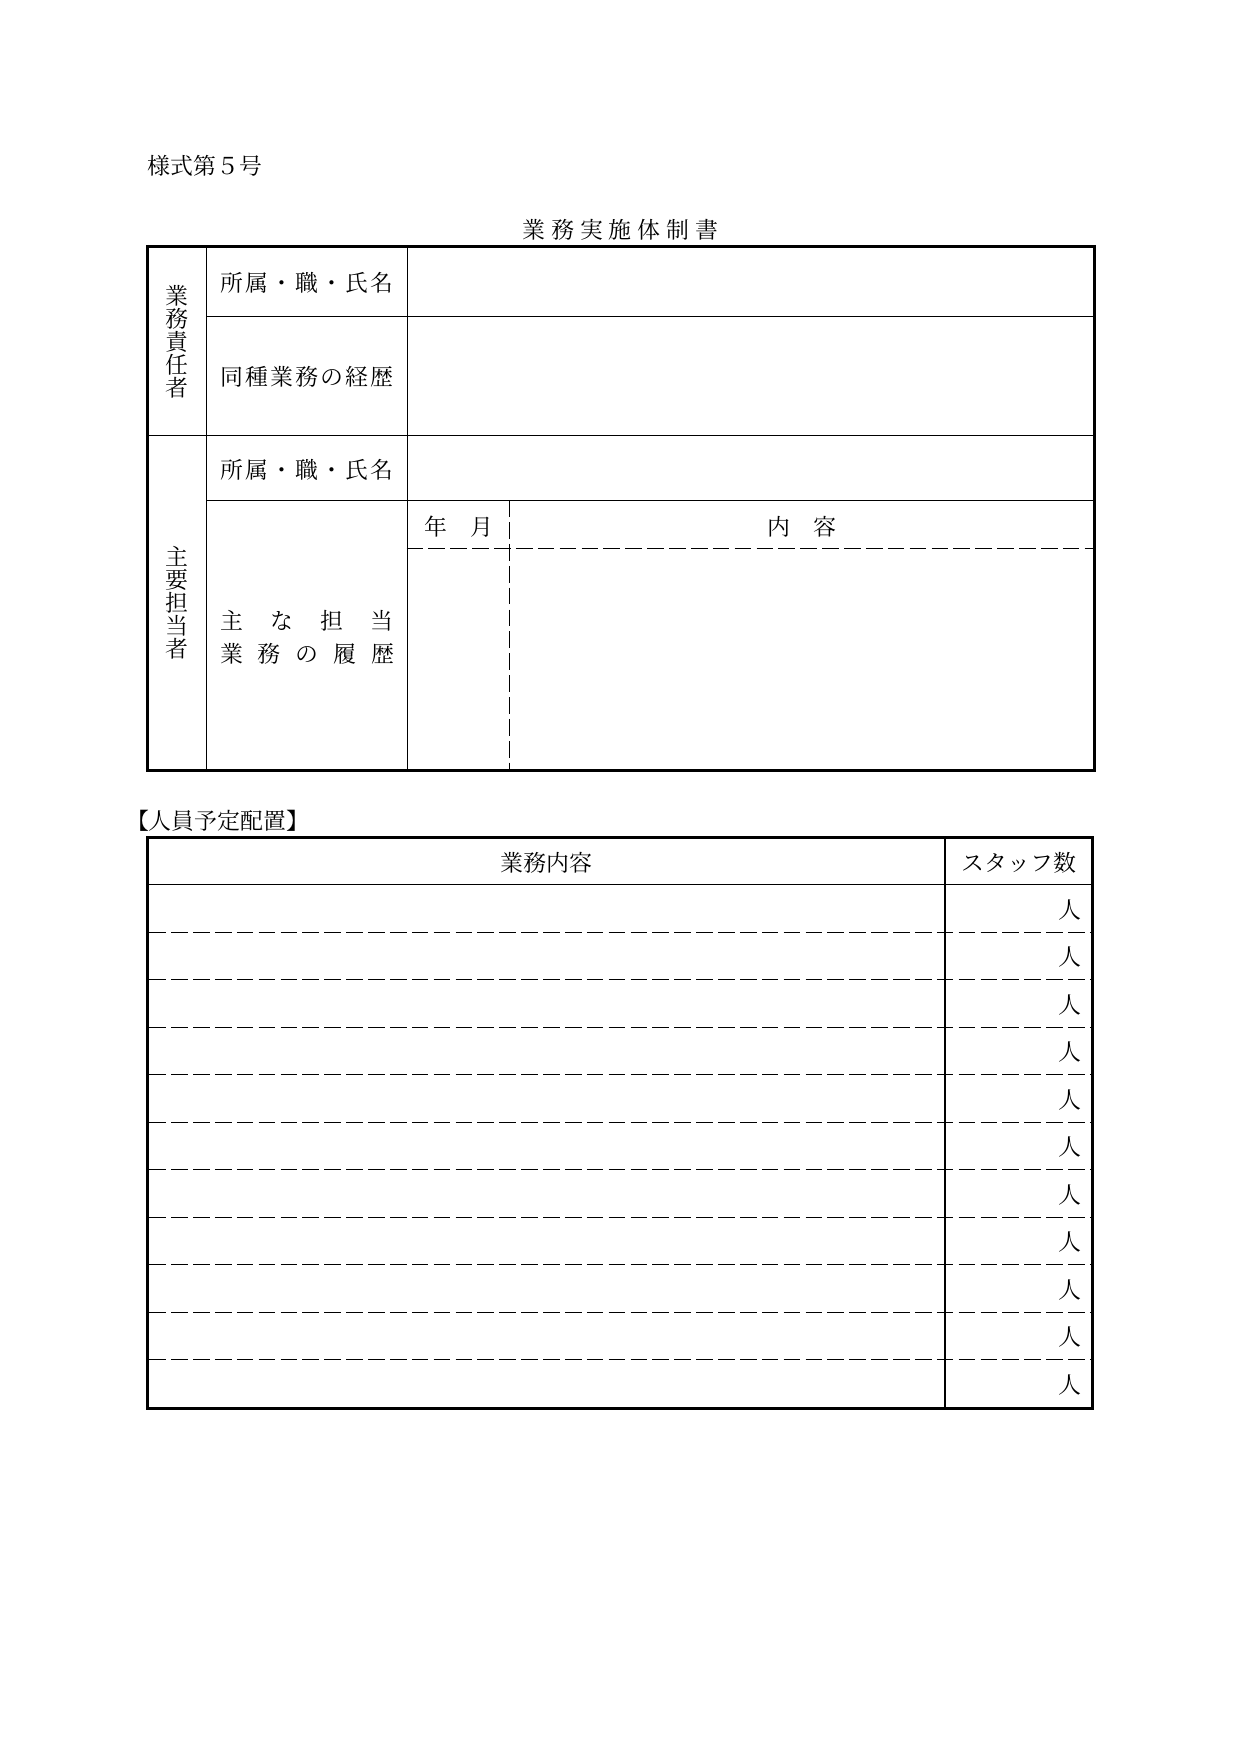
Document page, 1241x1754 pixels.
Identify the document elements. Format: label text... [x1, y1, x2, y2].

table_cell 年 月 [408, 501, 509, 548]
table_cell 人 [946, 1122, 1091, 1169]
table_cell 人 [946, 932, 1091, 979]
table_header スタッフ数 [946, 839, 1091, 884]
table_cell 人 [946, 1169, 1091, 1217]
table_cell 人 [946, 1027, 1091, 1074]
table_cell [149, 1169, 944, 1217]
table_cell 人 [946, 1264, 1091, 1312]
table_cell [149, 1074, 944, 1122]
table_cell [149, 1312, 944, 1359]
table_cell [149, 979, 944, 1027]
table_header [408, 248, 1093, 316]
table_cell 人 [946, 1312, 1091, 1359]
table_cell 主な担当 業務の履歴 [207, 501, 407, 769]
table_cell [149, 932, 944, 979]
table_header 所属・職・氏名 [207, 248, 407, 316]
text 業 務 実 施 体 制 書 [148, 212, 1092, 245]
table_header 業務責任者 [149, 248, 206, 435]
table_cell 人 [946, 885, 1091, 932]
table_cell 人 [946, 1074, 1091, 1122]
table_cell 人 [946, 1359, 1091, 1407]
table_cell [149, 885, 944, 932]
table_cell 人 [946, 1217, 1091, 1264]
table_cell 内 容 [510, 501, 1093, 548]
text 様式第５号 [148, 148, 1092, 181]
text 【人員予定配置】 [126, 803, 1092, 836]
table_cell [149, 1264, 944, 1312]
table_cell [408, 548, 509, 769]
table_cell [149, 1359, 944, 1407]
table_cell 所属・職・氏名 [207, 436, 407, 500]
table_cell [149, 1027, 944, 1074]
table_cell [408, 317, 1093, 435]
table_cell [149, 1217, 944, 1264]
table_cell [149, 1122, 944, 1169]
table_cell [408, 436, 1093, 500]
table_cell [510, 548, 1093, 769]
table_header 業務内容 [149, 839, 944, 884]
table_cell 人 [946, 979, 1091, 1027]
table_cell 主要担当者 [149, 436, 206, 769]
table_cell 同種業務の経歴 [207, 317, 407, 435]
